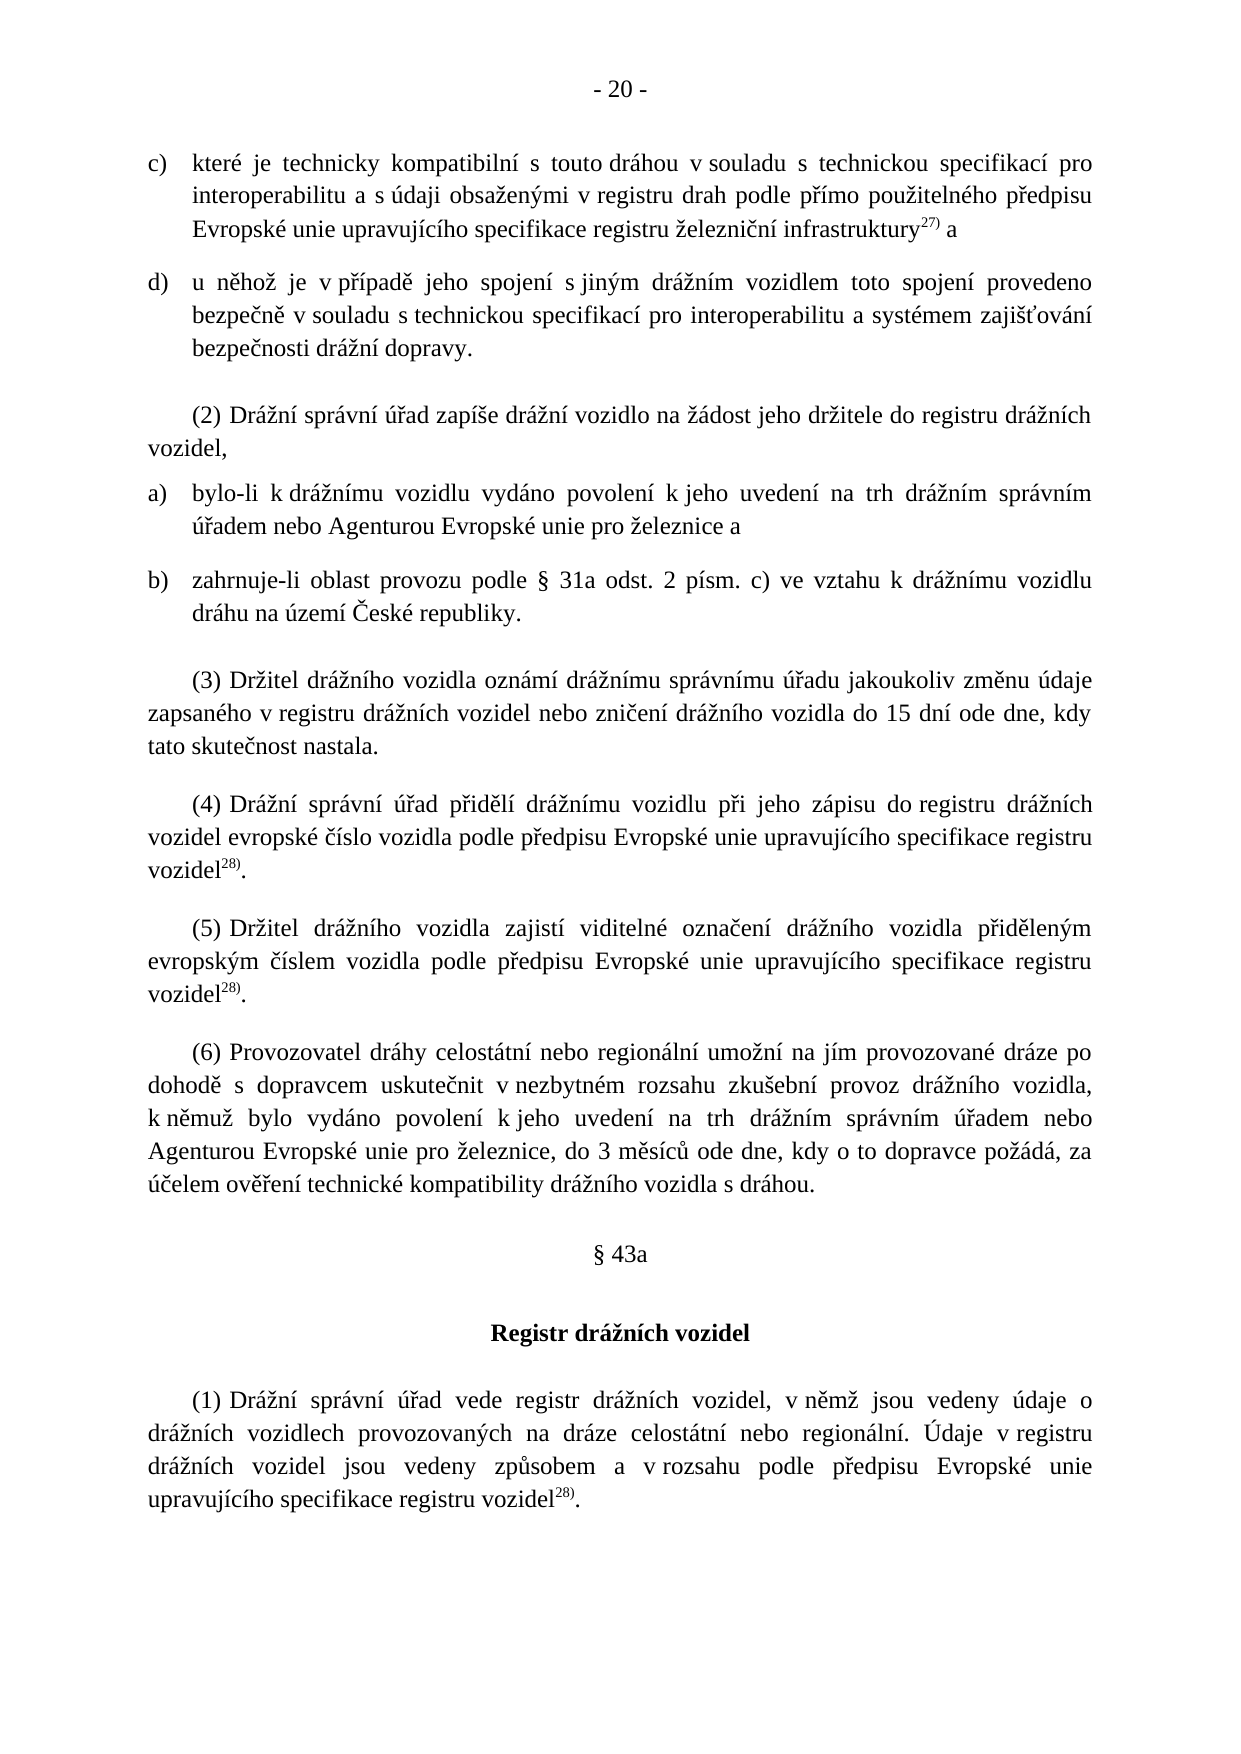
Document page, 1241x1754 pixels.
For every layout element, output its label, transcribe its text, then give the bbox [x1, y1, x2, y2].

text § 43a [148, 1239, 1093, 1268]
text Drážní správní úřad zapíše drážní vozidlo na žádost jeho držitele do registru drážních vozidel, [148, 400, 1093, 462]
text Registr drážních vozidel [148, 1318, 1093, 1347]
text které je technicky kompatibilní s touto dráhou v souladu s technickou specifikací pro interoperabilitu a s údaji obsaženými v registru drah podle přímo použitelného předpisu Evropské unie upravujícího specifikace registru železniční infrastruktury27) a [148, 148, 1093, 242]
list Drážní správní úřad vede registr drážních vozidel, v němž jsou vedeny údaje o drážních vozidlech provozovaných na dráze celostátní nebo regionální. Údaje v registru drážních vozidel jsou vedeny způsobem a v rozsahu podle předpisu Evropské unie upravujícího specifikace registru vozidel28). [148, 1385, 1093, 1512]
text Držitel drážního vozidla zajistí viditelné označení drážního vozidla přiděleným evropským číslem vozidla podle předpisu Evropské unie upravujícího specifikace registru vozidel28). [148, 913, 1093, 1008]
text bylo-li k drážnímu vozidlu vydáno povolení k jeho uvedení na trh drážním správním úřadem nebo Agenturou Evropské unie pro železnice a [148, 478, 1093, 540]
text Držitel drážního vozidla oznámí drážnímu správnímu úřadu jakoukoliv změnu údaje zapsaného v registru drážních vozidel nebo zničení drážního vozidla do 15 dní ode dne, kdy tato skutečnost nastala. [148, 665, 1093, 759]
text Provozovatel dráhy celostátní nebo regionální umožní na jím provozované dráze po dohodě s dopravcem uskutečnit v nezbytném rozsahu zkušební provoz drážního vozidla, k němuž bylo vydáno povolení k jeho uvedení na trh drážním správním úřadem nebo Agenturou Evropské unie pro železnice, do 3 měsíců ode dne, kdy o to dopravce požádá, za účelem ověření technické kompatibility drážního vozidla s dráhou. [148, 1037, 1093, 1198]
text Drážní správní úřad přidělí drážnímu vozidlu při jeho zápisu do registru drážních vozidel evropské číslo vozidla podle předpisu Evropské unie upravujícího specifikace registru vozidel28). [148, 789, 1093, 883]
text zahrnuje-li oblast provozu podle § 31a odst. 2 písm. c) ve vztahu k drážnímu vozidlu dráhu na území České republiky. [148, 565, 1093, 627]
text u něhož je v případě jeho spojení s jiným drážním vozidlem toto spojení provedeno bezpečně v souladu s technickou specifikací pro interoperabilitu a systémem zajišťování bezpečnosti drážní dopravy. [148, 267, 1093, 362]
